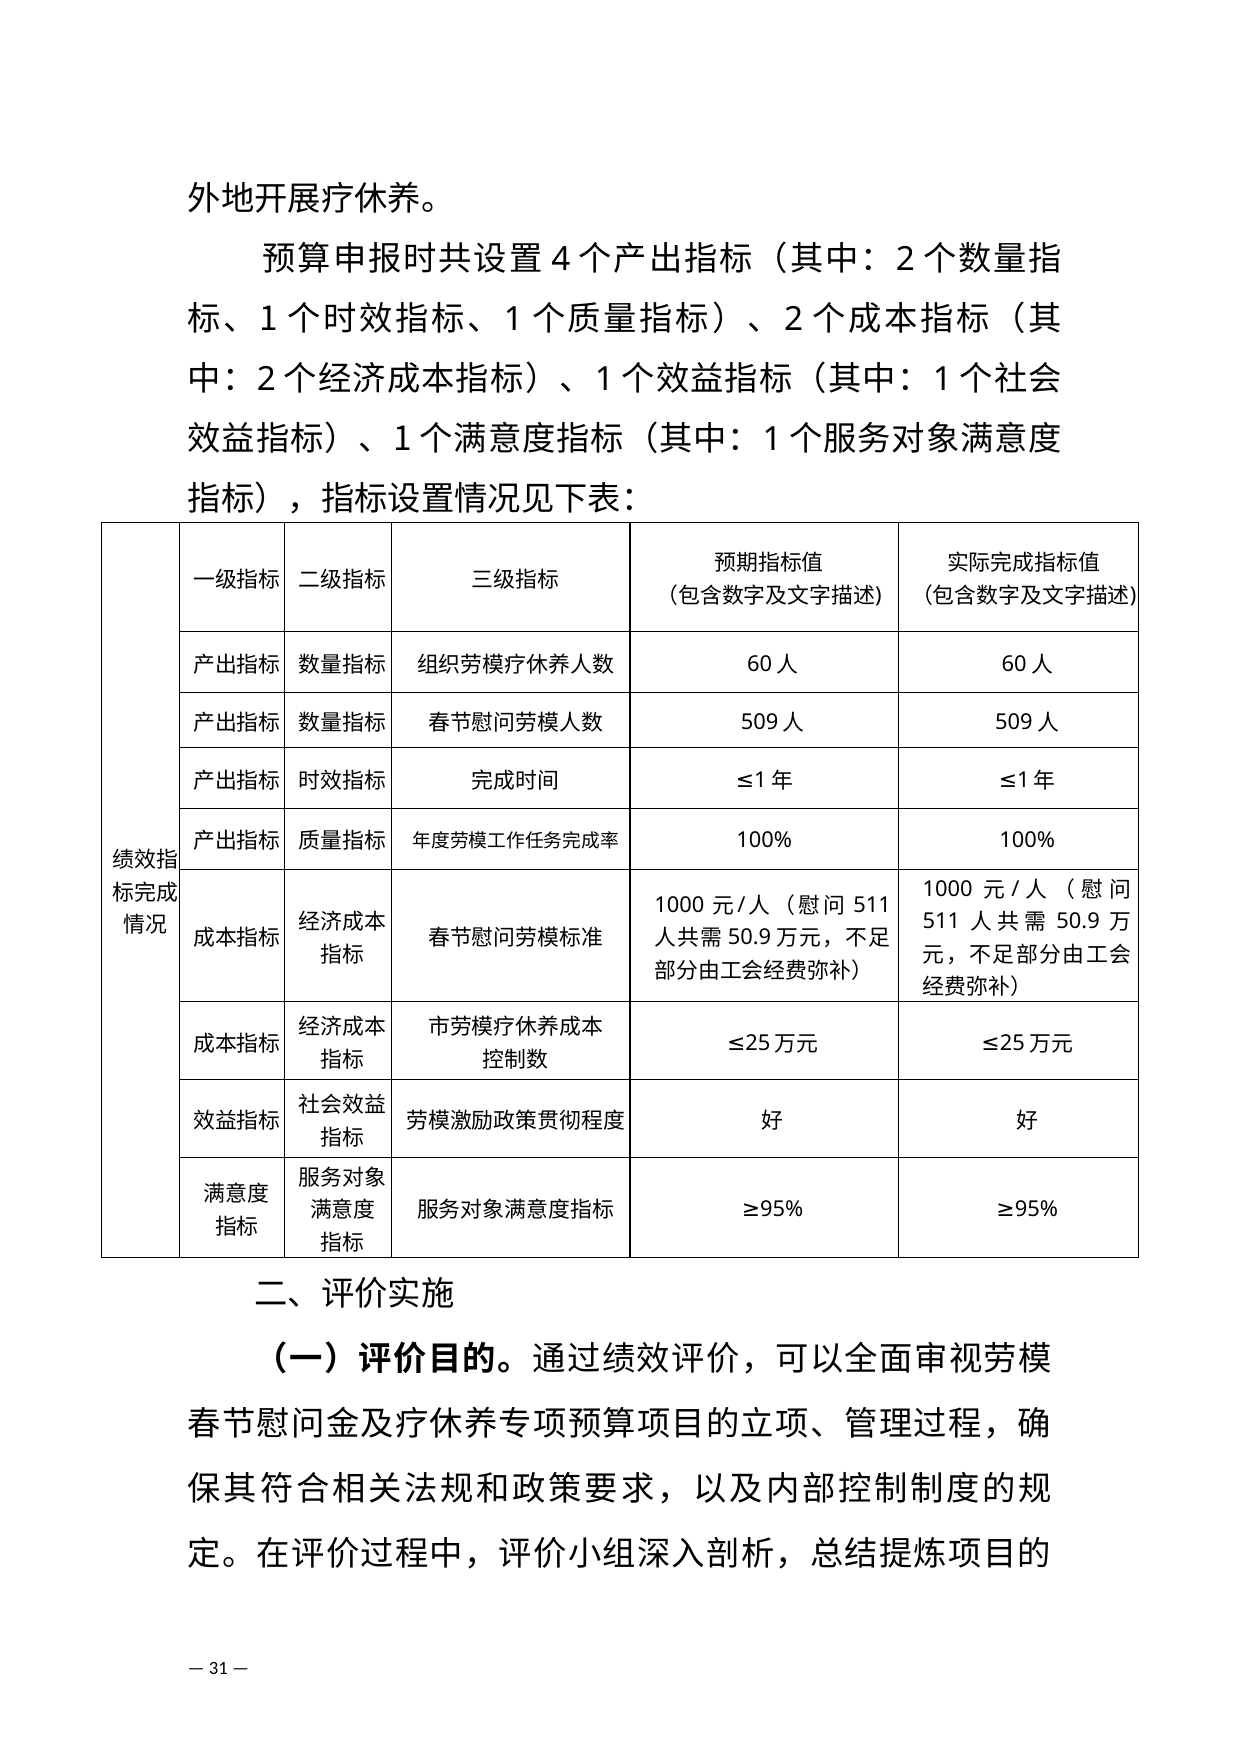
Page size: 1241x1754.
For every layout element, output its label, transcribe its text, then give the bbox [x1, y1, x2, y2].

table_cell 60人 [899, 632, 1138, 692]
text 预算申报时共设置4个产出指标（其中：2个数量指标、1个时效指标、1个质量指标）、2个成本指标（其中：2个经济成本指标）、1个效益指标（其中：1个社会效益指标）、1个满意度指标（其中：1个服务对象满意度指标），指标设置情况见下表： [187, 222, 1062, 522]
table_cell ≤1年 [899, 748, 1138, 808]
table_header 实际完成指标值 （包含数字及文字描述) [899, 523, 1138, 631]
table_cell 服务对象满意度指标 [392, 1158, 629, 1257]
table_header 预期指标值 （包含数字及文字描述) [631, 523, 898, 631]
table_cell 满意度 指标 [180, 1158, 284, 1257]
table_cell 好 [631, 1080, 898, 1157]
table_cell 市劳模疗休养成本 控制数 [392, 1002, 629, 1079]
table_cell 1000元/人（慰问511人共需50.9万元，不足部分由工会经费弥补） [631, 870, 898, 1001]
table_header 一级指标 [180, 523, 284, 631]
table_cell 成本指标 [180, 1002, 284, 1079]
table_cell 成本指标 [180, 870, 284, 1001]
table_cell ≥95% [899, 1158, 1138, 1257]
table_cell 春节慰问劳模标准 [392, 870, 629, 1001]
table_cell 509人 [631, 693, 898, 747]
table_cell 产出指标 [180, 632, 284, 692]
table_header 绩效指标完成情况 [102, 523, 179, 1257]
table_cell ≤25万元 [899, 1002, 1138, 1079]
table_cell 数量指标 [285, 693, 391, 747]
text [187, 162, 1062, 222]
table_cell ≤1年 [631, 748, 898, 808]
table_header 二级指标 [285, 523, 391, 631]
table_cell 经济成本 指标 [285, 870, 391, 1001]
table_cell 劳模激励政策贯彻程度 [392, 1080, 629, 1157]
table_cell 完成时间 [392, 748, 629, 808]
table_cell 数量指标 [285, 632, 391, 692]
table_cell 经济成本 指标 [285, 1002, 391, 1079]
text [187, 1323, 1053, 1583]
text 二、评价实施 [187, 1258, 1053, 1323]
table_cell 60人 [631, 632, 898, 692]
table_cell 产出指标 [180, 748, 284, 808]
table_cell ≥95% [631, 1158, 898, 1257]
table_cell 产出指标 [180, 809, 284, 868]
table_cell 春节慰问劳模人数 [392, 693, 629, 747]
table_cell 时效指标 [285, 748, 391, 808]
table_cell 社会效益 指标 [285, 1080, 391, 1157]
table_cell 质量指标 [285, 809, 391, 868]
table_cell 组织劳模疗休养人数 [392, 632, 629, 692]
table_cell 1000元/人（慰问511人共需50.9万元，不足部分由工会经费弥补） [899, 870, 1138, 1001]
table_cell 年度劳模工作任务完成率 [392, 809, 629, 868]
table_cell 产出指标 [180, 693, 284, 747]
table_cell 100% [899, 809, 1138, 868]
table_header 三级指标 [392, 523, 629, 631]
table_cell 好 [899, 1080, 1138, 1157]
table_cell 服务对象 满意度 指标 [285, 1158, 391, 1257]
table_cell 509人 [899, 693, 1138, 747]
table_cell ≤25万元 [631, 1002, 898, 1079]
table_cell 100% [631, 809, 898, 868]
table_cell 效益指标 [180, 1080, 284, 1157]
